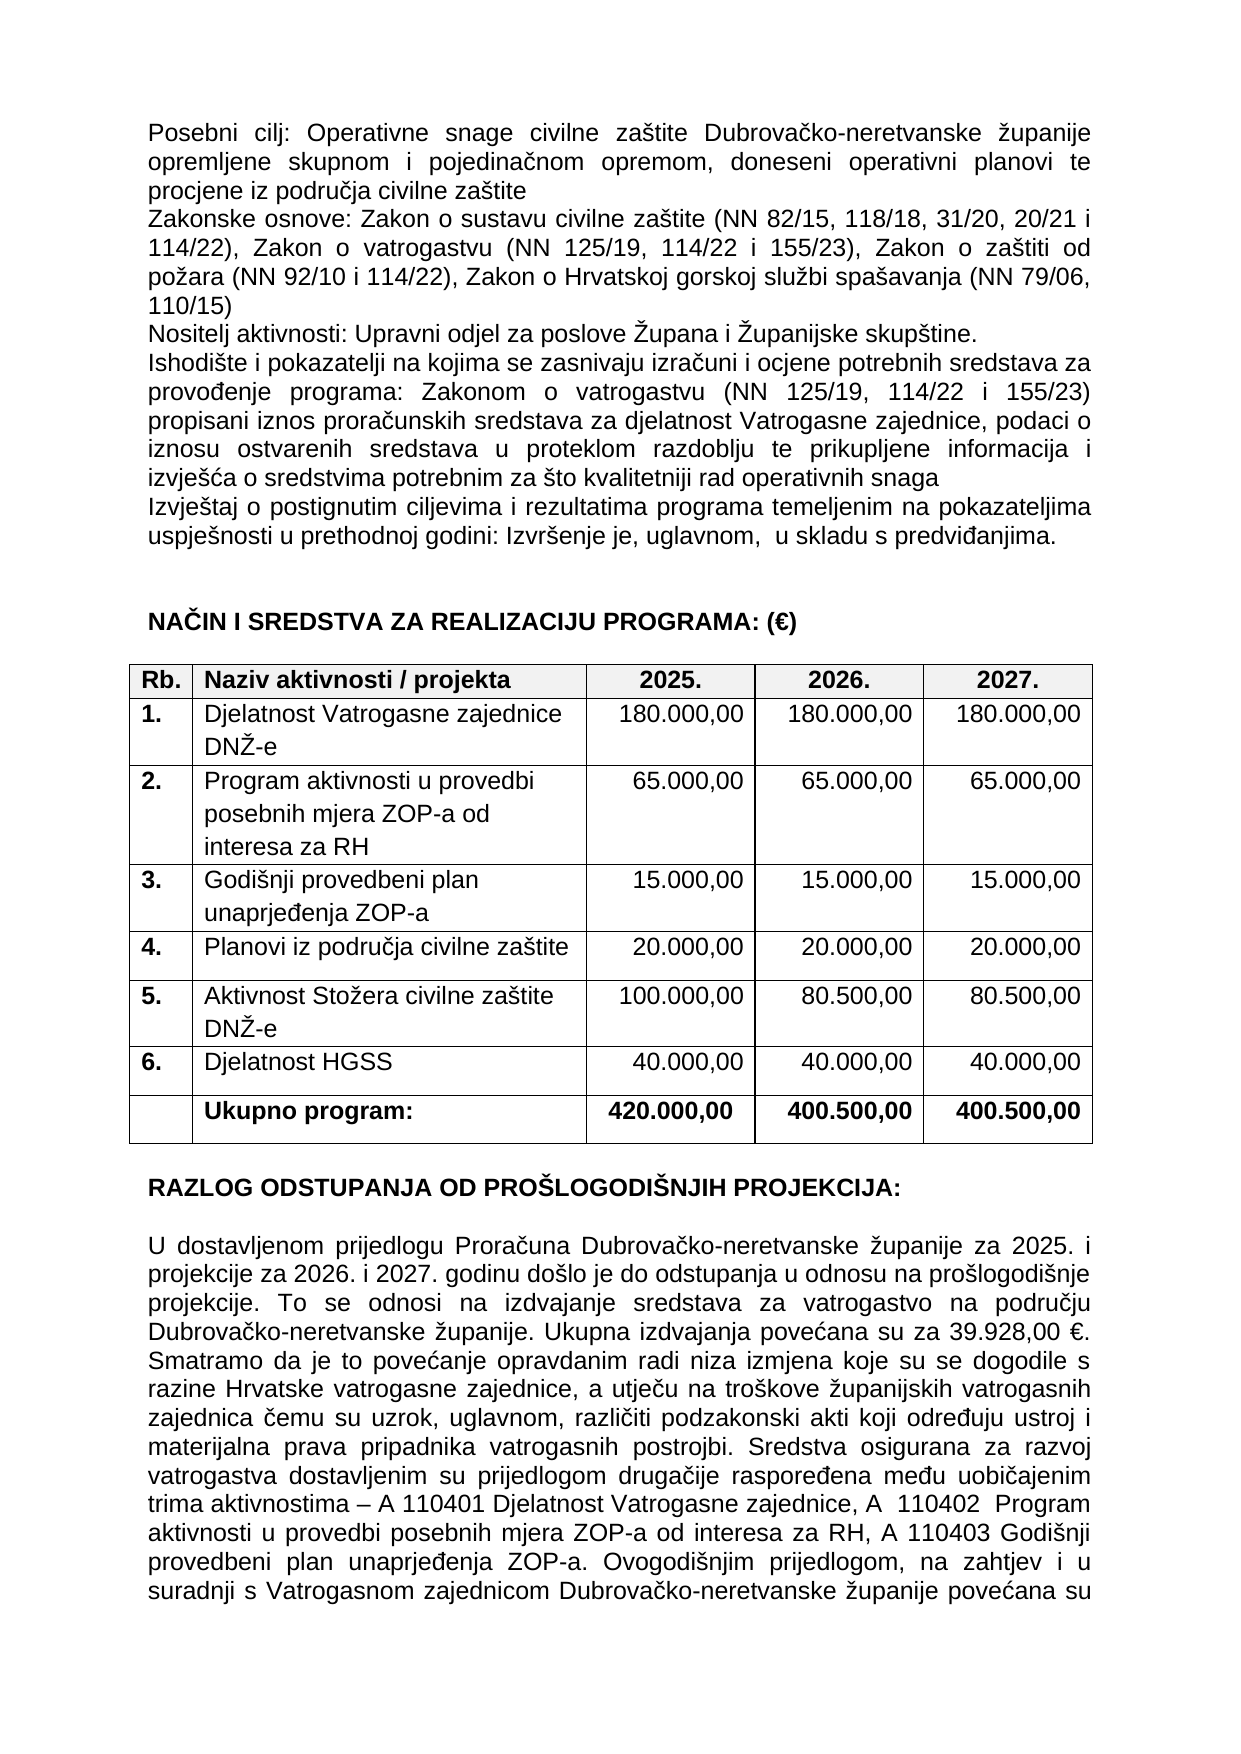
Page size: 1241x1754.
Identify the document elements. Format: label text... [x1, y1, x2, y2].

table_cell 400.500,00 [924, 1096, 1092, 1143]
table_header Rb. [130, 665, 192, 698]
table_cell 15.000,00 [756, 865, 923, 931]
table_cell [130, 1096, 192, 1143]
table_cell Djelatnost HGSS [193, 1047, 586, 1095]
table_cell 1. [130, 699, 192, 765]
table_cell 4. [130, 932, 192, 979]
table_cell 65.000,00 [924, 766, 1092, 864]
table_cell 40.000,00 [587, 1047, 754, 1095]
table_cell 65.000,00 [756, 766, 923, 864]
table_cell Ukupno program: [193, 1096, 586, 1143]
table_cell Djelatnost Vatrogasne zajednice DNŽ-e [193, 699, 586, 765]
table_cell 180.000,00 [756, 699, 923, 765]
table_cell 3. [130, 865, 192, 931]
table_cell 6. [130, 1047, 192, 1095]
text Posebni cilj: Operativne snage civilne zaštite Dubrovačko-neretvanske županije opremljene skupnom i pojedinačnom opremom, doneseni operativni planovi te procjene iz područja civilne zaštite [148, 118, 1093, 204]
text Nositelj aktivnosti: Upravni odjel za poslove Župana i Županijske skupštine. [148, 319, 1093, 348]
table_cell 180.000,00 [924, 699, 1092, 765]
table_cell 420.000,00 [587, 1096, 754, 1143]
table_cell 40.000,00 [756, 1047, 923, 1095]
text RAZLOG ODSTUPANJA OD PROŠLOGODIŠNJIH PROJEKCIJA: [148, 1173, 1093, 1202]
table_cell Aktivnost Stožera civilne zaštite DNŽ-e [193, 981, 586, 1046]
table_header Naziv aktivnosti / projekta [193, 665, 586, 698]
table_cell 2. [130, 766, 192, 864]
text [148, 1231, 1093, 1604]
table_cell 100.000,00 [587, 981, 754, 1046]
table_cell 15.000,00 [587, 865, 754, 931]
text NAČIN I SREDSTVA ZA REALIZACIJU PROGRAMA: (€) [148, 607, 1093, 636]
table_cell 40.000,00 [924, 1047, 1092, 1095]
table_cell 80.500,00 [756, 981, 923, 1046]
table_cell 180.000,00 [587, 699, 754, 765]
table_cell 20.000,00 [756, 932, 923, 979]
table_cell Program aktivnosti u provedbi posebnih mjera ZOP-a od interesa za RH [193, 766, 586, 864]
text Zakonske osnove: Zakon o sustavu civilne zaštite (NN 82/15, 118/18, 31/20, 20/21 i 114/22), Zakon o vatrogastvu (NN 125/19, 114/22 i 155/23), Zakon o zaštiti od požara (NN 92/10 i 114/22), Zakon o Hrvatskoj gorskoj službi spašavanja (NN 79/06, 110/15) [148, 204, 1093, 319]
text Ishodište i pokazatelji na kojima se zasnivaju izračuni i ocjene potrebnih sredstava za provođenje programa: Zakonom o vatrogastvu (NN 125/19, 114/22 i 155/23) propisani iznos proračunskih sredstava za djelatnost Vatrogasne zajednice, podaci o iznosu ostvarenih sredstava u proteklom razdoblju te prikupljene informacija i izvješća o sredstvima potrebnim za što kvalitetniji rad operativnih snaga [148, 348, 1093, 492]
text Izvještaj o postignutim ciljevima i rezultatima programa temeljenim na pokazateljima uspješnosti u prethodnoj godini: Izvršenje je, uglavnom, u skladu s predviđanjima. [148, 492, 1093, 549]
table_cell 80.500,00 [924, 981, 1092, 1046]
table_cell Planovi iz područja civilne zaštite [193, 932, 586, 979]
table_header 2026. [756, 665, 923, 698]
table_cell 15.000,00 [924, 865, 1092, 931]
table_cell 65.000,00 [587, 766, 754, 864]
table_cell Godišnji provedbeni plan unaprjeđenja ZOP-a [193, 865, 586, 931]
table_cell 20.000,00 [587, 932, 754, 979]
table_cell 5. [130, 981, 192, 1046]
table_cell 20.000,00 [924, 932, 1092, 979]
table_header 2025. [587, 665, 754, 698]
table_header 2027. [924, 665, 1092, 698]
table_cell 400.500,00 [756, 1096, 923, 1143]
